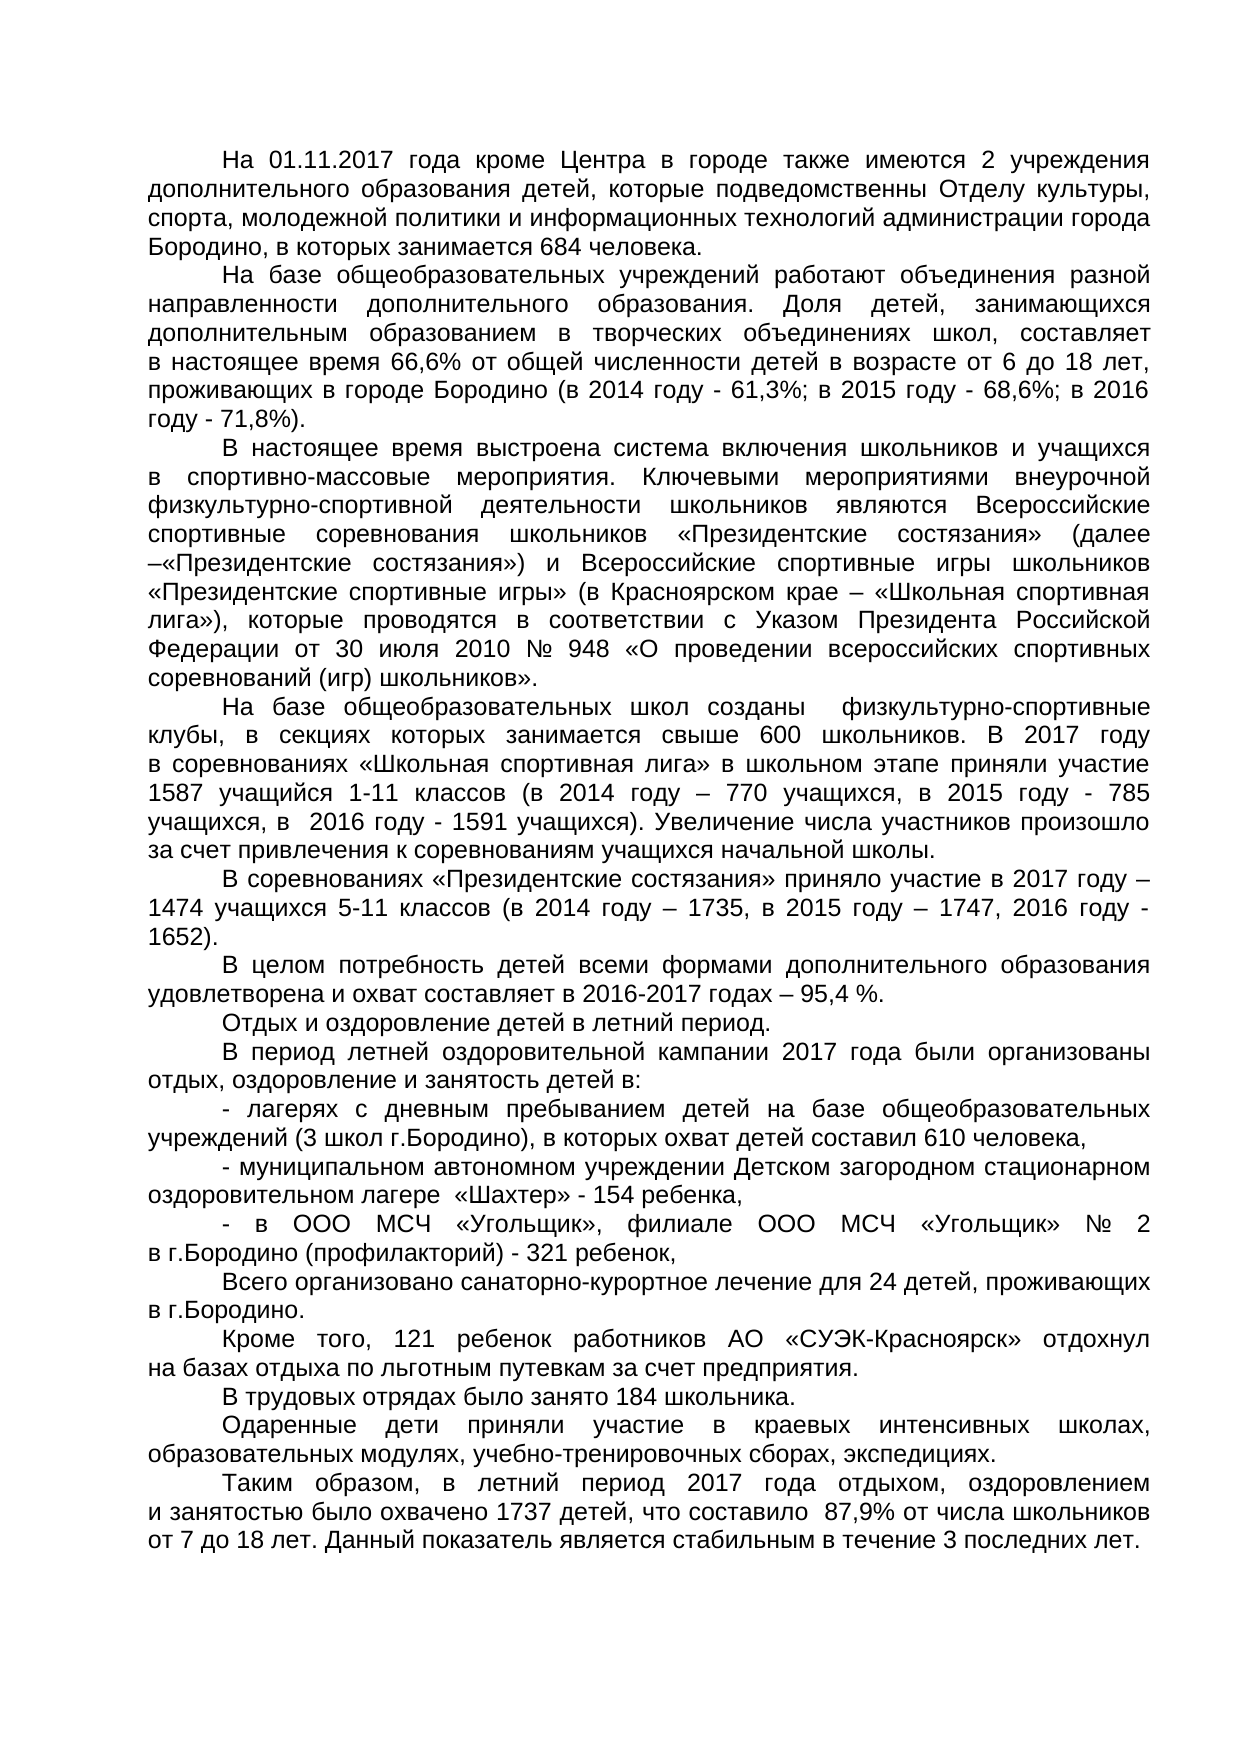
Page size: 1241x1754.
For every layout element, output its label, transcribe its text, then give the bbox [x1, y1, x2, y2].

text - лагерях с дневным пребыванием детей на базе общеобразовательных учреждений (3 школ г.Бородино), в которых охват детей составил 610 человека, [148, 1094, 1152, 1152]
list Отдых и оздоровление детей в летний период. [148, 1008, 1152, 1037]
text Кроме того, 121 ребенок работников АО «СУЭК-Красноярск» отдохнул на базах отдыха по льготным путевкам за счет предприятия. [148, 1324, 1152, 1382]
text На базе общеобразовательных учреждений работают объединения разной направленности дополнительного образования. Доля детей, занимающихся дополнительным образованием в творческих объединениях школ, составляет в настоящее время 66,6% от общей численности детей в возрасте от 6 до 18 лет, проживающих в городе Бородино (в 2014 году - 61,3%; в 2015 году - 68,6%; в 2016 году - 71,8%). [148, 260, 1152, 433]
text На базе общеобразовательных школ созданы физкультурно-спортивные клубы, в секциях которых занимается свыше 600 школьников. В 2017 году в соревнованиях «Школьная спортивная лига» в школьном этапе приняли участие 1587 учащийся 1-11 классов (в 2014 году – 770 учащихся, в 2015 году - 785 учащихся, в 2016 году - 1591 учащихся). Увеличение числа участников произошло за счет привлечения к соревнованиям учащихся начальной школы. [148, 692, 1152, 864]
text В настоящее время выстроена система включения школьников и учащихся в спортивно-массовые мероприятия. Ключевыми мероприятиями внеурочной физкультурно-спортивной деятельности школьников являются Всероссийские спортивные соревнования школьников «Президентские состязания» (далее –«Президентские состязания») и Всероссийские спортивные игры школьников «Президентские спортивные игры» (в Красноярском крае – «Школьная спортивная лига»), которые проводятся в соответствии с Указом Президента Российской Федерации от 30 июля 2010 № 948 «О проведении всероссийских спортивных соревнований (игр) школьников». [148, 433, 1152, 692]
text В соревнованиях «Президентские состязания» приняло участие в 2017 году – 1474 учащихся 5-11 классов (в 2014 году – 1735, в 2015 году – 1747, 2016 году - 1652). [148, 864, 1152, 950]
text На 01.11.2017 года кроме Центра в городе также имеются 2 учреждения дополнительного образования детей, которые подведомственны Отделу культуры, спорта, молодежной политики и информационных технологий администрации города Бородино, в которых занимается 684 человека. [148, 145, 1152, 260]
text В целом потребность детей всеми формами дополнительного образования удовлетворена и охват составляет в 2016-2017 годах – 95,4 %. [148, 950, 1152, 1008]
text - муниципальном автономном учреждении Детском загородном стационарном оздоровительном лагере «Шахтер» - 154 ребенка, [148, 1152, 1152, 1209]
text Одаренные дети приняли участие в краевых интенсивных школах, образовательных модулях, учебно-тренировочных сборах, экспедициях. [148, 1410, 1152, 1468]
text Всего организовано санаторно-курортное лечение для 24 детей, проживающих в г.Бородино. [148, 1267, 1152, 1324]
text Таким образом, в летний период 2017 года отдыхом, оздоровлением и занятостью было охвачено 1737 детей, что составило 87,9% от числа школьников от 7 до 18 лет. Данный показатель является стабильным в течение 3 последних лет. [148, 1468, 1152, 1554]
text - в ООО МСЧ «Угольщик», филиале ООО МСЧ «Угольщик» № 2 в г.Бородино (профилакторий) - 321 ребенок, [148, 1209, 1152, 1267]
text В трудовых отрядах было занято 184 школьника. [148, 1382, 1152, 1410]
text В период летней оздоровительной кампании 2017 года были организованы отдых, оздоровление и занятость детей в: [148, 1037, 1152, 1094]
